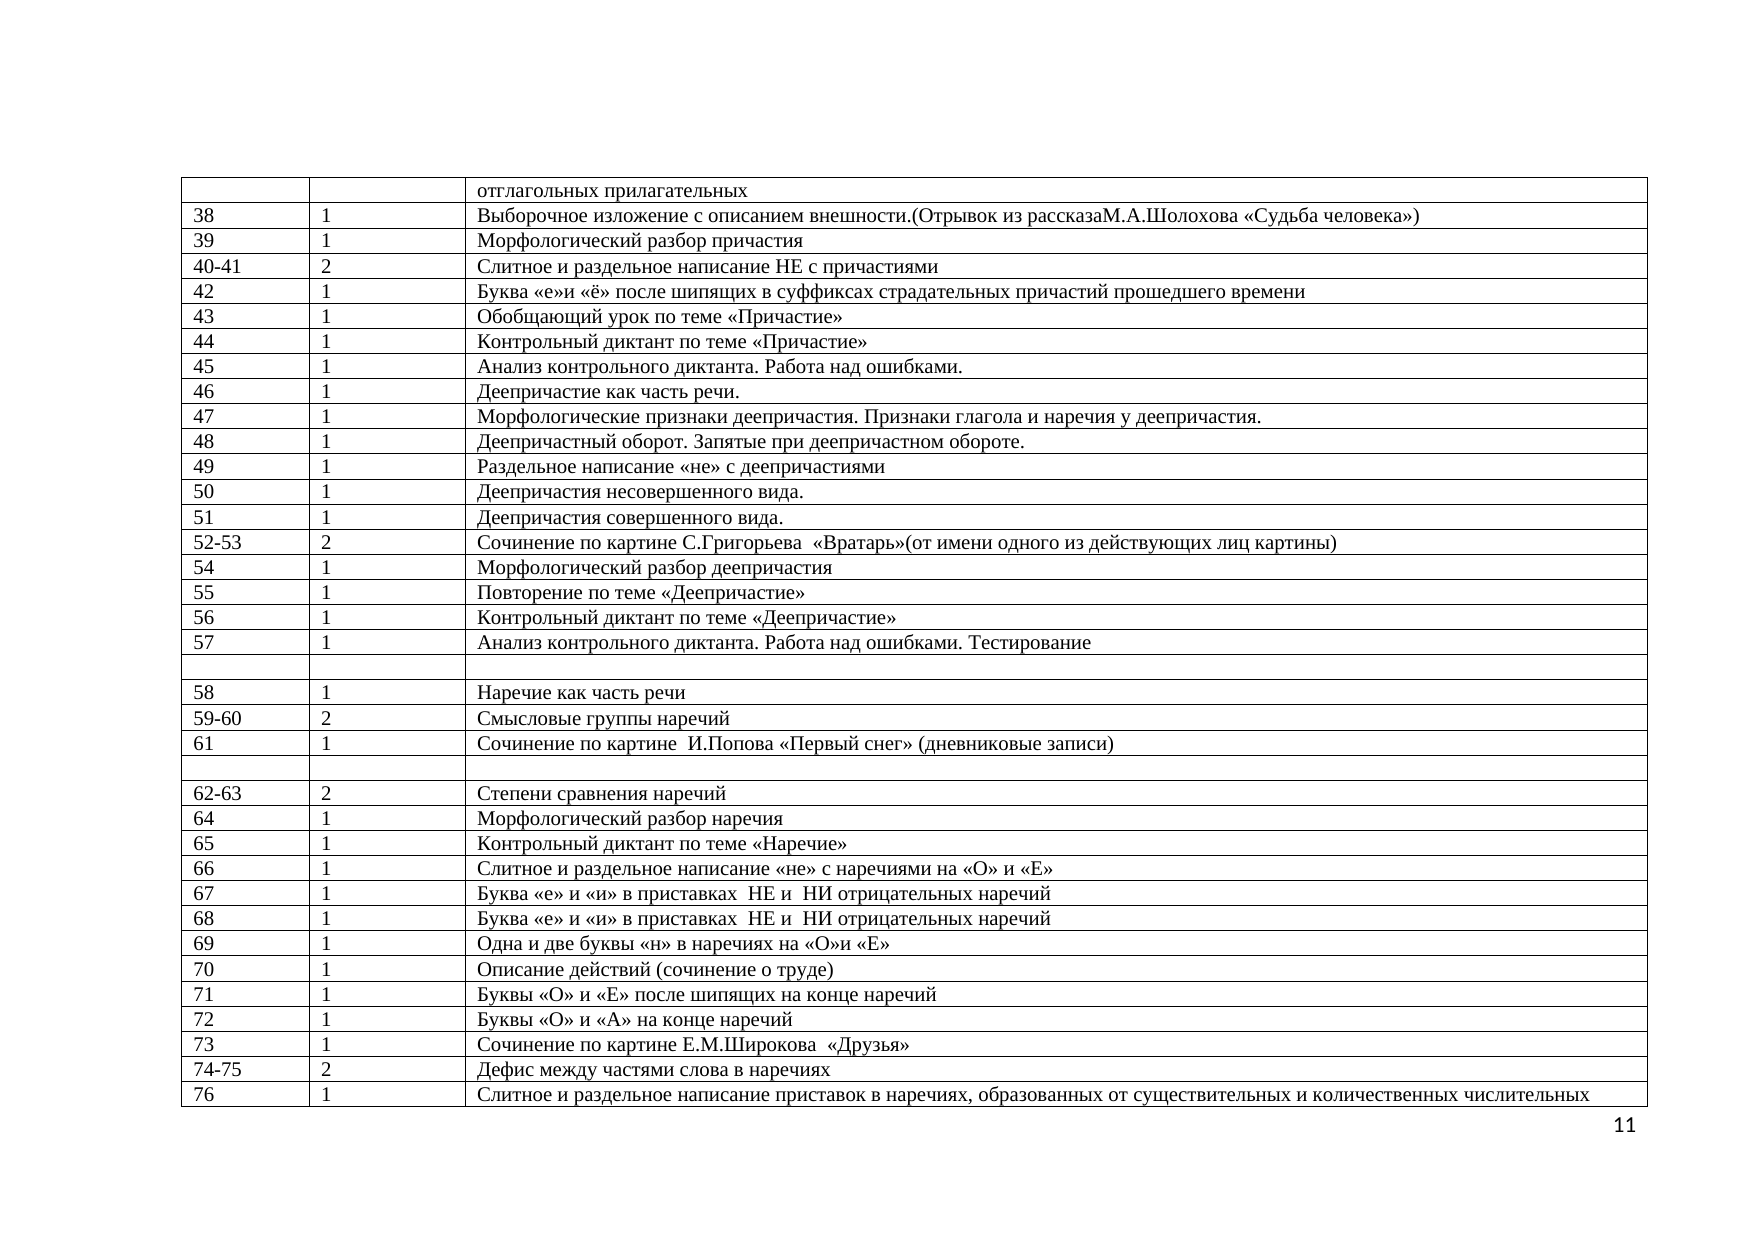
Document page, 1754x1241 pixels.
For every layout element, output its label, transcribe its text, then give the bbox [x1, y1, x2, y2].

table_cell 1 [310, 580, 465, 604]
table_cell Контрольный диктант по теме «Причастие» [466, 329, 1647, 353]
table_cell 1 [310, 680, 465, 704]
table_cell Буква «е» и «и» в приставках НЕ и НИ отрицательных наречий [466, 881, 1647, 905]
table_cell 67 [182, 881, 309, 905]
table_cell Сочинение по картине И.Попова «Первый снег» (дневниковые записи) [466, 731, 1647, 754]
table_cell 66 [182, 856, 309, 880]
table_cell 62-63 [182, 781, 309, 805]
table_cell Буквы «О» и «А» на конце наречий [466, 1007, 1647, 1031]
table_cell Деепричастие как часть речи. [466, 379, 1647, 403]
table_cell 1 [310, 1032, 465, 1056]
table_cell Сочинение по картине Е.М.Широкова «Друзья» [466, 1032, 1647, 1056]
table_cell 1 [310, 731, 465, 754]
table_cell 59-60 [182, 705, 309, 729]
table_cell 1 [310, 454, 465, 478]
table_cell [466, 655, 1647, 679]
table_cell 70 [182, 956, 309, 981]
table_cell 1 [310, 178, 465, 202]
table_cell Буква «е»и «ё» после шипящих в суффиксах страдательных причастий прошедшего времени [466, 279, 1647, 303]
table_cell [310, 655, 465, 679]
table_cell [182, 655, 309, 679]
table_cell 72 [182, 1007, 309, 1031]
table_cell 1 [310, 806, 465, 830]
table_cell Деепричастия несовершенного вида. [466, 480, 1647, 503]
table_cell Сочинение по картине С.Григорьева «Вратарь»(от имени одного из действующих лиц картины) [466, 530, 1647, 554]
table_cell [466, 178, 1647, 202]
table_cell 68 [182, 906, 309, 930]
table_cell 1 [310, 931, 465, 955]
table_cell 58 [182, 680, 309, 704]
table_cell 1 [310, 329, 465, 353]
table_cell Выборочное изложение с описанием внешности.(Отрывок из рассказаМ.А.Шолохова «Судьба человека») [466, 203, 1647, 227]
table_cell 57 [182, 630, 309, 654]
table_cell 73 [182, 1032, 309, 1056]
table_cell Анализ контрольного диктанта. Работа над ошибками. Тестирование [466, 630, 1647, 654]
table_cell 1 [310, 279, 465, 303]
table_cell Деепричастия совершенного вида. [466, 505, 1647, 529]
table_cell 1 [310, 956, 465, 981]
table_cell Обобщающий урок по теме «Причастие» [466, 304, 1647, 328]
table_cell Анализ контрольного диктанта. Работа над ошибками. [466, 354, 1647, 378]
table_cell 1 [310, 379, 465, 403]
table_cell 43 [182, 304, 309, 328]
table_cell [310, 756, 465, 780]
table_cell 1 [310, 630, 465, 654]
table_cell 74-75 [182, 1057, 309, 1081]
table_cell 50 [182, 480, 309, 503]
table_cell 61 [182, 731, 309, 754]
table_cell 1 [310, 505, 465, 529]
table_cell Степени сравнения наречий [466, 781, 1647, 805]
table_cell 1 [310, 831, 465, 855]
table_cell 52-53 [182, 530, 309, 554]
table_cell Дефис между частями слова в наречиях [466, 1057, 1647, 1081]
table_cell 1 [310, 429, 465, 453]
table_cell 1 [310, 1082, 465, 1106]
table_cell 76 [182, 1082, 309, 1106]
table_cell [466, 756, 1647, 780]
table_cell 46 [182, 379, 309, 403]
table_cell 51 [182, 505, 309, 529]
table_cell 64 [182, 806, 309, 830]
table_cell Контрольный диктант по теме «Наречие» [466, 831, 1647, 855]
table_cell Морфологический разбор деепричастия [466, 555, 1647, 579]
table_cell 38 [182, 203, 309, 227]
table_cell 1 [310, 1007, 465, 1031]
table_cell 2 [310, 1057, 465, 1081]
table_cell Одна и две буквы «н» в наречиях на «О»и «Е» [466, 931, 1647, 955]
table_cell 2 [310, 254, 465, 278]
table_cell [182, 756, 309, 780]
table_cell 1 [310, 881, 465, 905]
table_cell 1 [310, 203, 465, 227]
table_cell Морфологический разбор наречия [466, 806, 1647, 830]
table_cell 45 [182, 354, 309, 378]
table_cell Морфологические признаки деепричастия. Признаки глагола и наречия у деепричастия. [466, 404, 1647, 428]
table_cell 54 [182, 555, 309, 579]
table_cell 39 [182, 229, 309, 252]
table_cell Слитное и раздельное написание НЕ с причастиями [466, 254, 1647, 278]
table_cell 1 [310, 404, 465, 428]
table_cell 2 [310, 705, 465, 729]
table_cell 1 [310, 982, 465, 1006]
table_cell 1 [310, 555, 465, 579]
table_cell Описание действий (сочинение о труде) [466, 956, 1647, 981]
table_cell Раздельное написание «не» с деепричастиями [466, 454, 1647, 478]
table_cell 44 [182, 329, 309, 353]
table_cell 1 [310, 856, 465, 880]
table_cell 2 [310, 781, 465, 805]
table_cell Слитное и раздельное написание приставок в наречиях, образованных от существительных и количественных числительных [466, 1082, 1647, 1106]
table_cell 2 [310, 530, 465, 554]
table_cell Буква «е» и «и» в приставках НЕ и НИ отрицательных наречий [466, 906, 1647, 930]
table_cell 69 [182, 931, 309, 955]
table_cell Наречие как часть речи [466, 680, 1647, 704]
table_cell 42 [182, 279, 309, 303]
table_cell 40-41 [182, 254, 309, 278]
table_cell 55 [182, 580, 309, 604]
table_cell 48 [182, 429, 309, 453]
table_cell 1 [310, 354, 465, 378]
table_cell Буквы «О» и «Е» после шипящих на конце наречий [466, 982, 1647, 1006]
table_cell 47 [182, 404, 309, 428]
table_cell 1 [310, 229, 465, 252]
table_cell Слитное и раздельное написание «не» с наречиями на «О» и «Е» [466, 856, 1647, 880]
table_cell 1 [310, 480, 465, 503]
table_cell 71 [182, 982, 309, 1006]
table_cell 1 [310, 906, 465, 930]
table_cell Деепричастный оборот. Запятые при деепричастном обороте. [466, 429, 1647, 453]
table_cell 49 [182, 454, 309, 478]
table_cell Контрольный диктант по теме «Деепричастие» [466, 605, 1647, 629]
table_cell 65 [182, 831, 309, 855]
table_cell 1 [310, 605, 465, 629]
table_cell 56 [182, 605, 309, 629]
table_cell 1 [310, 304, 465, 328]
table_cell Повторение по теме «Деепричастие» [466, 580, 1647, 604]
table_cell 37 [182, 178, 309, 202]
table_cell Морфологический разбор причастия [466, 229, 1647, 252]
table_cell Смысловые группы наречий [466, 705, 1647, 729]
